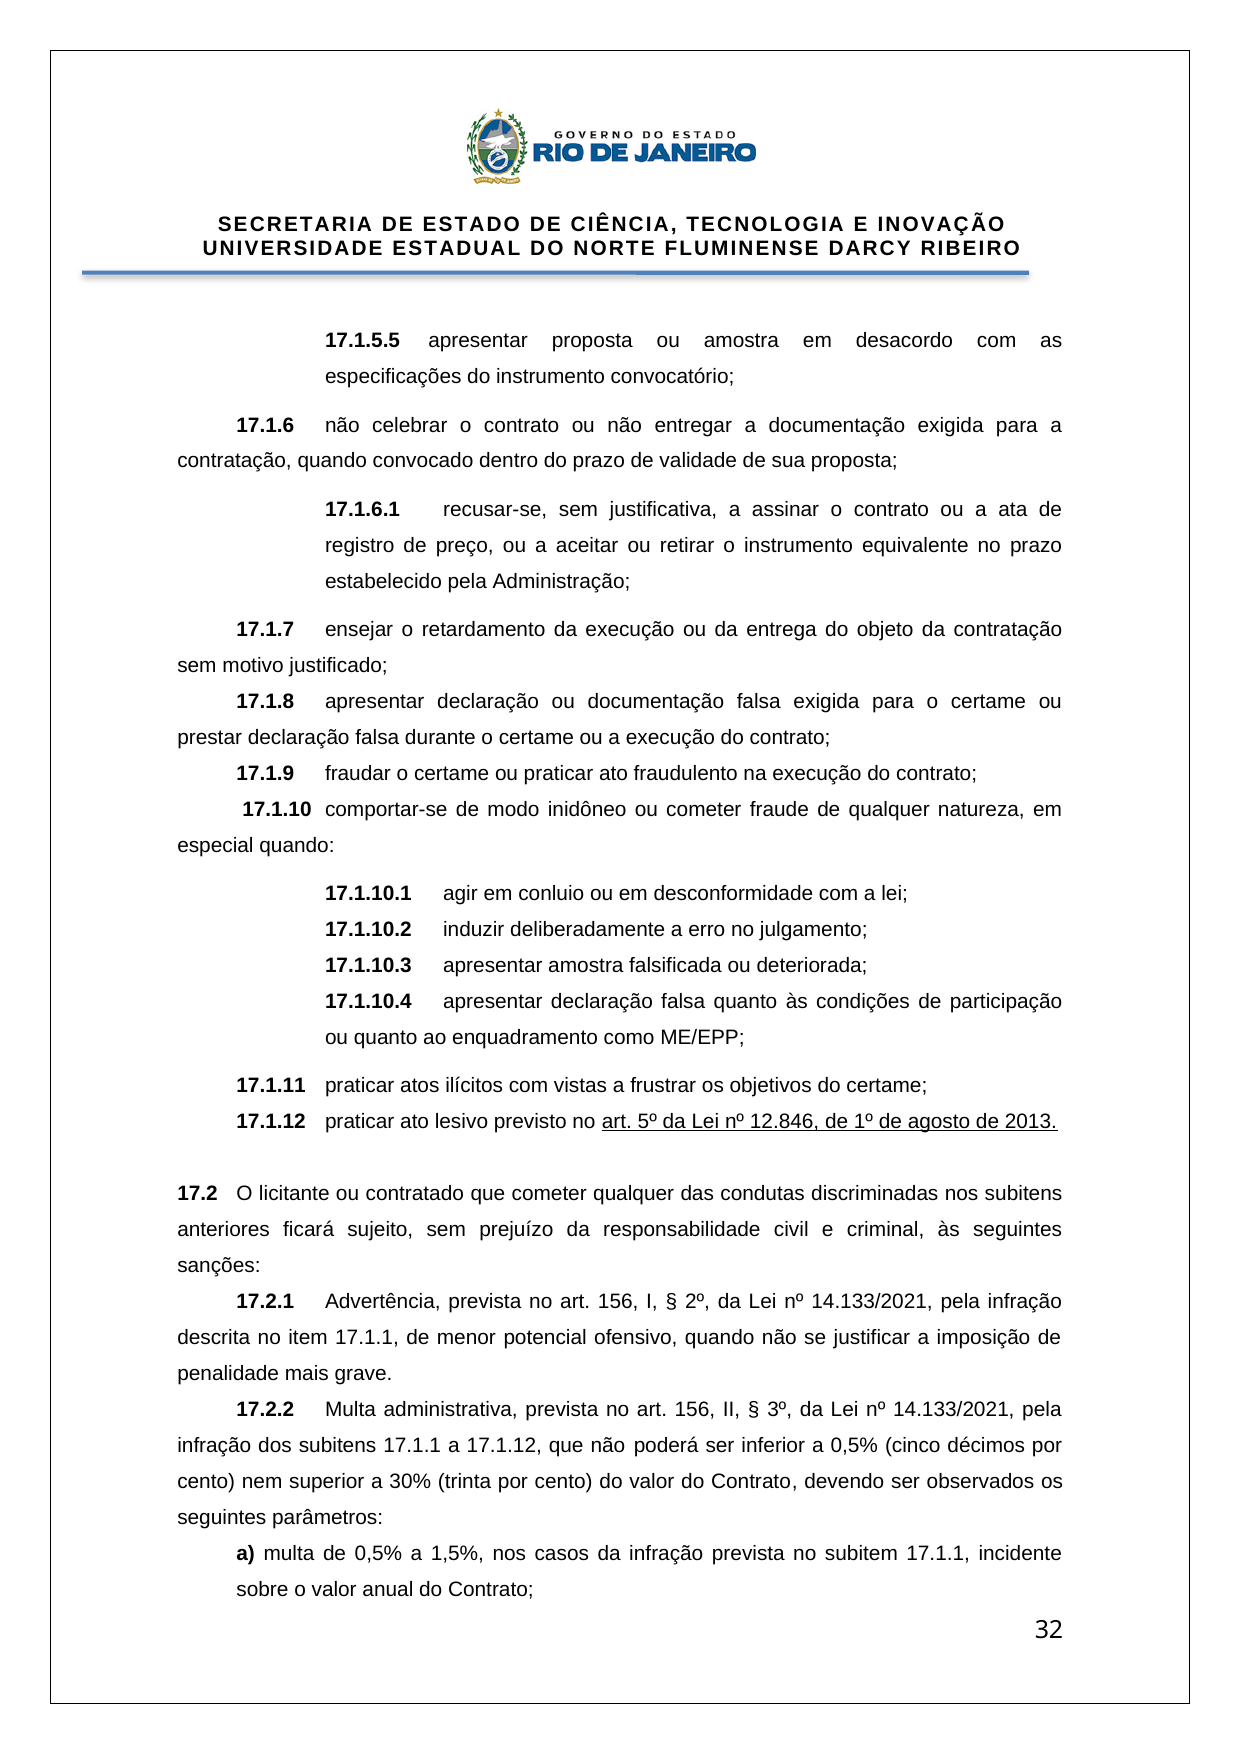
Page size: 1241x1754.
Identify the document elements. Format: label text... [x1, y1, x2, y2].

text 17.1.7 ensejar o retardamento da execução ou da entrega do objeto da contratação sem motivo justificado; [177, 617, 1063, 677]
list 17.1.10.1 agir em conluio ou em desconformidade com a lei; [325, 881, 1063, 905]
text 17.2.1 Advertência, prevista no art. 156, I, § 2º, da Lei nº 14.133/2021, pela infração descrita no item 17.1.1, de menor potencial ofensivo, quando não se justificar a imposição de penalidade mais grave. [177, 1289, 1063, 1385]
text 17.2 O licitante ou contratado que cometer qualquer das condutas discriminadas nos subitens anteriores ficará sujeito, sem prejuízo da responsabilidade civil e criminal, às seguintes sanções: [177, 1181, 1063, 1277]
list 17.1.5.5 apresentar proposta ou amostra em desacordo com as especificações do instrumento convocatório; [325, 328, 1063, 388]
picture [467, 108, 756, 184]
text 17.2.2 Multa administrativa, prevista no art. 156, II, § 3º, da Lei nº 14.133/2021, pela infração dos subitens 17.1.1 a 17.1.12, que não poderá ser inferior a 0,5% (cinco décimos por cento) nem superior a 30% (trinta por cento) do valor do Contrato, devendo ser observados os seguintes parâmetros: [177, 1397, 1063, 1528]
text a) multa de 0,5% a 1,5%, nos casos da infração prevista no subitem 17.1.1, incidente sobre o valor anual do Contrato; [236, 1541, 1063, 1600]
list 17.1.10.3 apresentar amostra falsificada ou deteriorada; [325, 953, 1063, 977]
list 17.1.10.4 apresentar declaração falsa quanto às condições de participação ou quanto ao enquadramento como ME/EPP; [325, 989, 1063, 1049]
text 17.1.8 apresentar declaração ou documentação falsa exigida para o certame ou prestar declaração falsa durante o certame ou a execução do contrato; [177, 689, 1063, 749]
text 17.1.12 praticar ato lesivo previsto no art. 5º da Lei nº 12.846, de 1º de agosto de 2013. [236, 1109, 1063, 1133]
list 17.1.6.1 recusar-se, sem justificativa, a assinar o contrato ou a ata de registro de preço, ou a aceitar ou retirar o instrumento equivalente no prazo estabelecido pela Administração; [325, 497, 1063, 593]
list 17.1.10.2 induzir deliberadamente a erro no julgamento; [325, 917, 1063, 941]
text 17.1.6 não celebrar o contrato ou não entregar a documentação exigida para a contratação, quando convocado dentro do prazo de validade de sua proposta; [177, 412, 1063, 472]
text 17.1.9 fraudar o certame ou praticar ato fraudulento na execução do contrato; [236, 761, 1063, 785]
text 17.1.11 praticar atos ilícitos com vistas a frustrar os objetivos do certame; [236, 1073, 1063, 1097]
text 17.1.10 comportar-se de modo inidôneo ou cometer fraude de qualquer natureza, em especial quando: [177, 797, 1063, 857]
